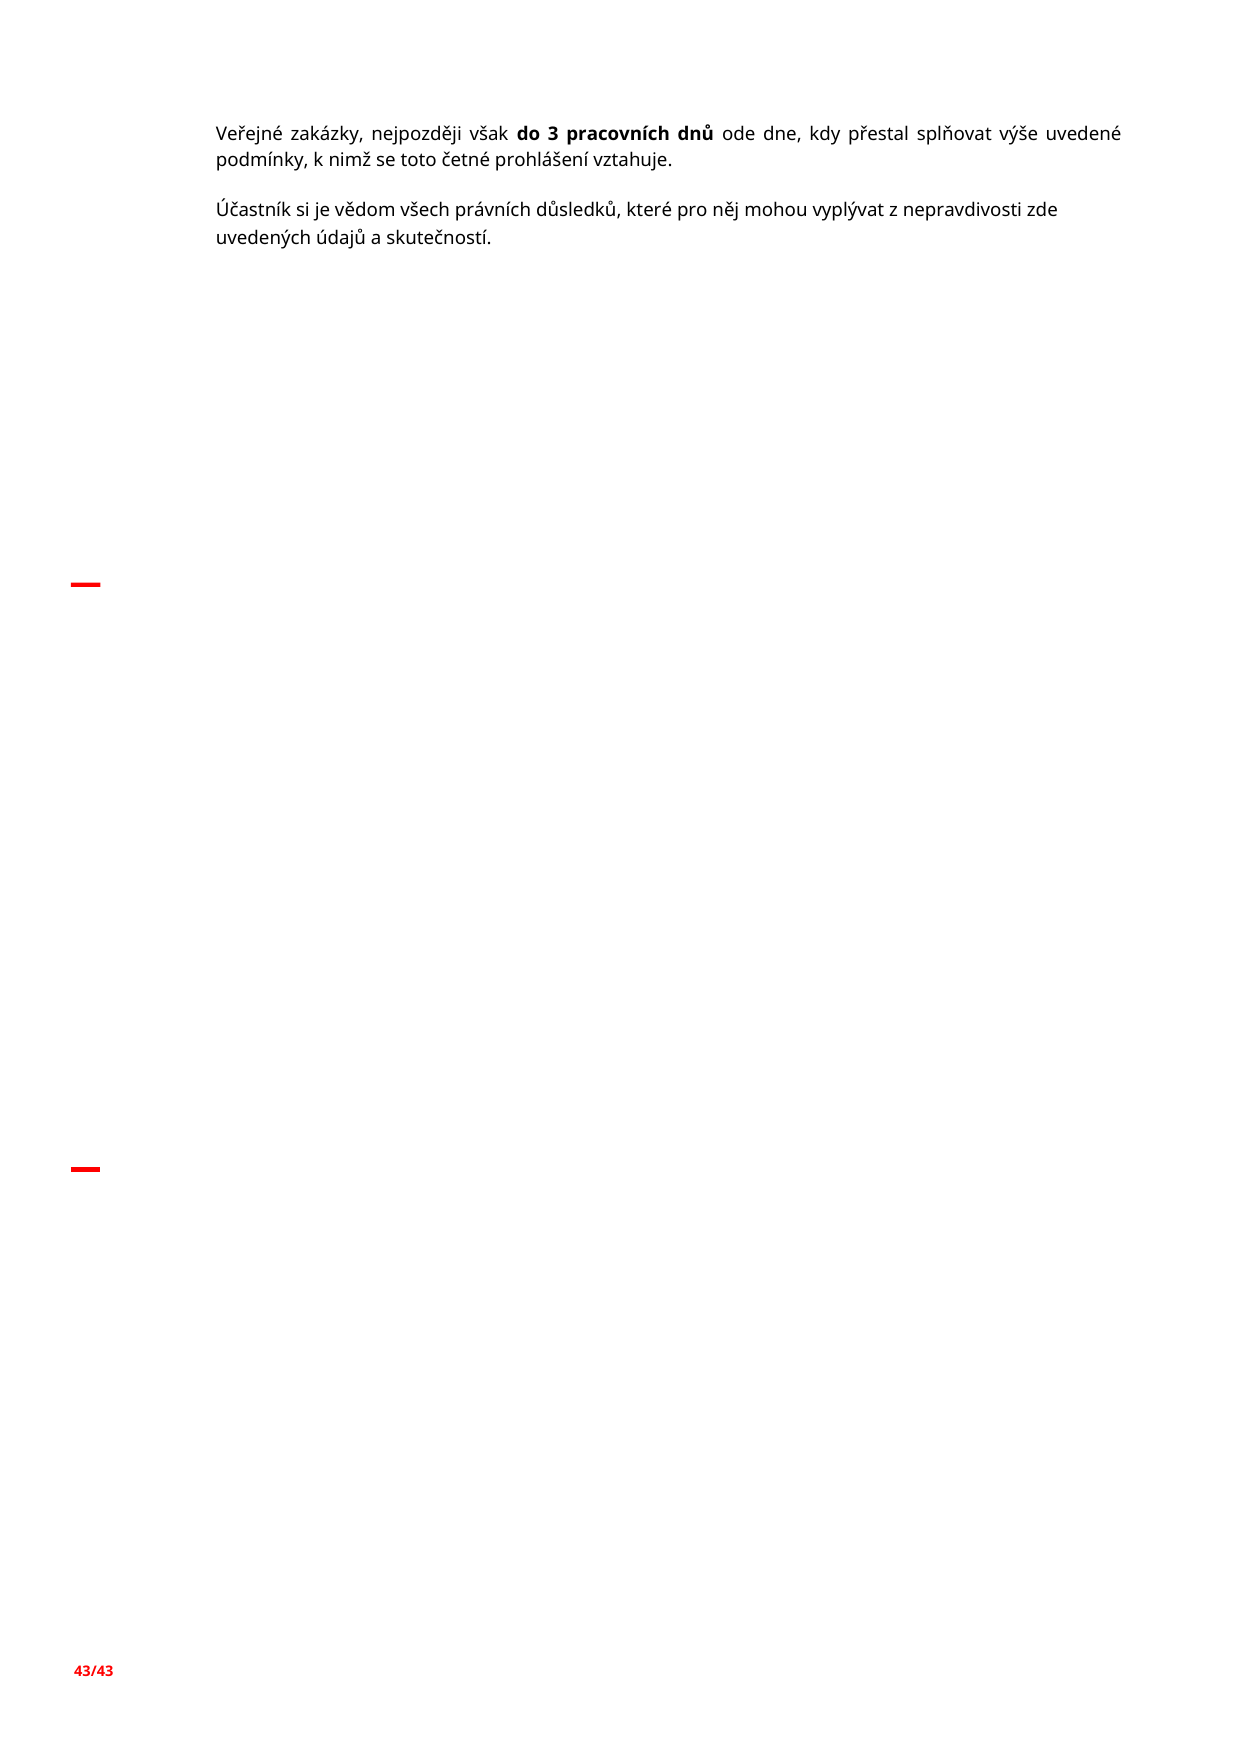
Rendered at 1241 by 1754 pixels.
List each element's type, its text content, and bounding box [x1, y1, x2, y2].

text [216, 121, 1122, 172]
text Účastník si je vědom všech právních důsledků, které pro něj mohou vyplývat z nepravdivosti zde uvedených údajů a skutečností. [216, 197, 1122, 250]
